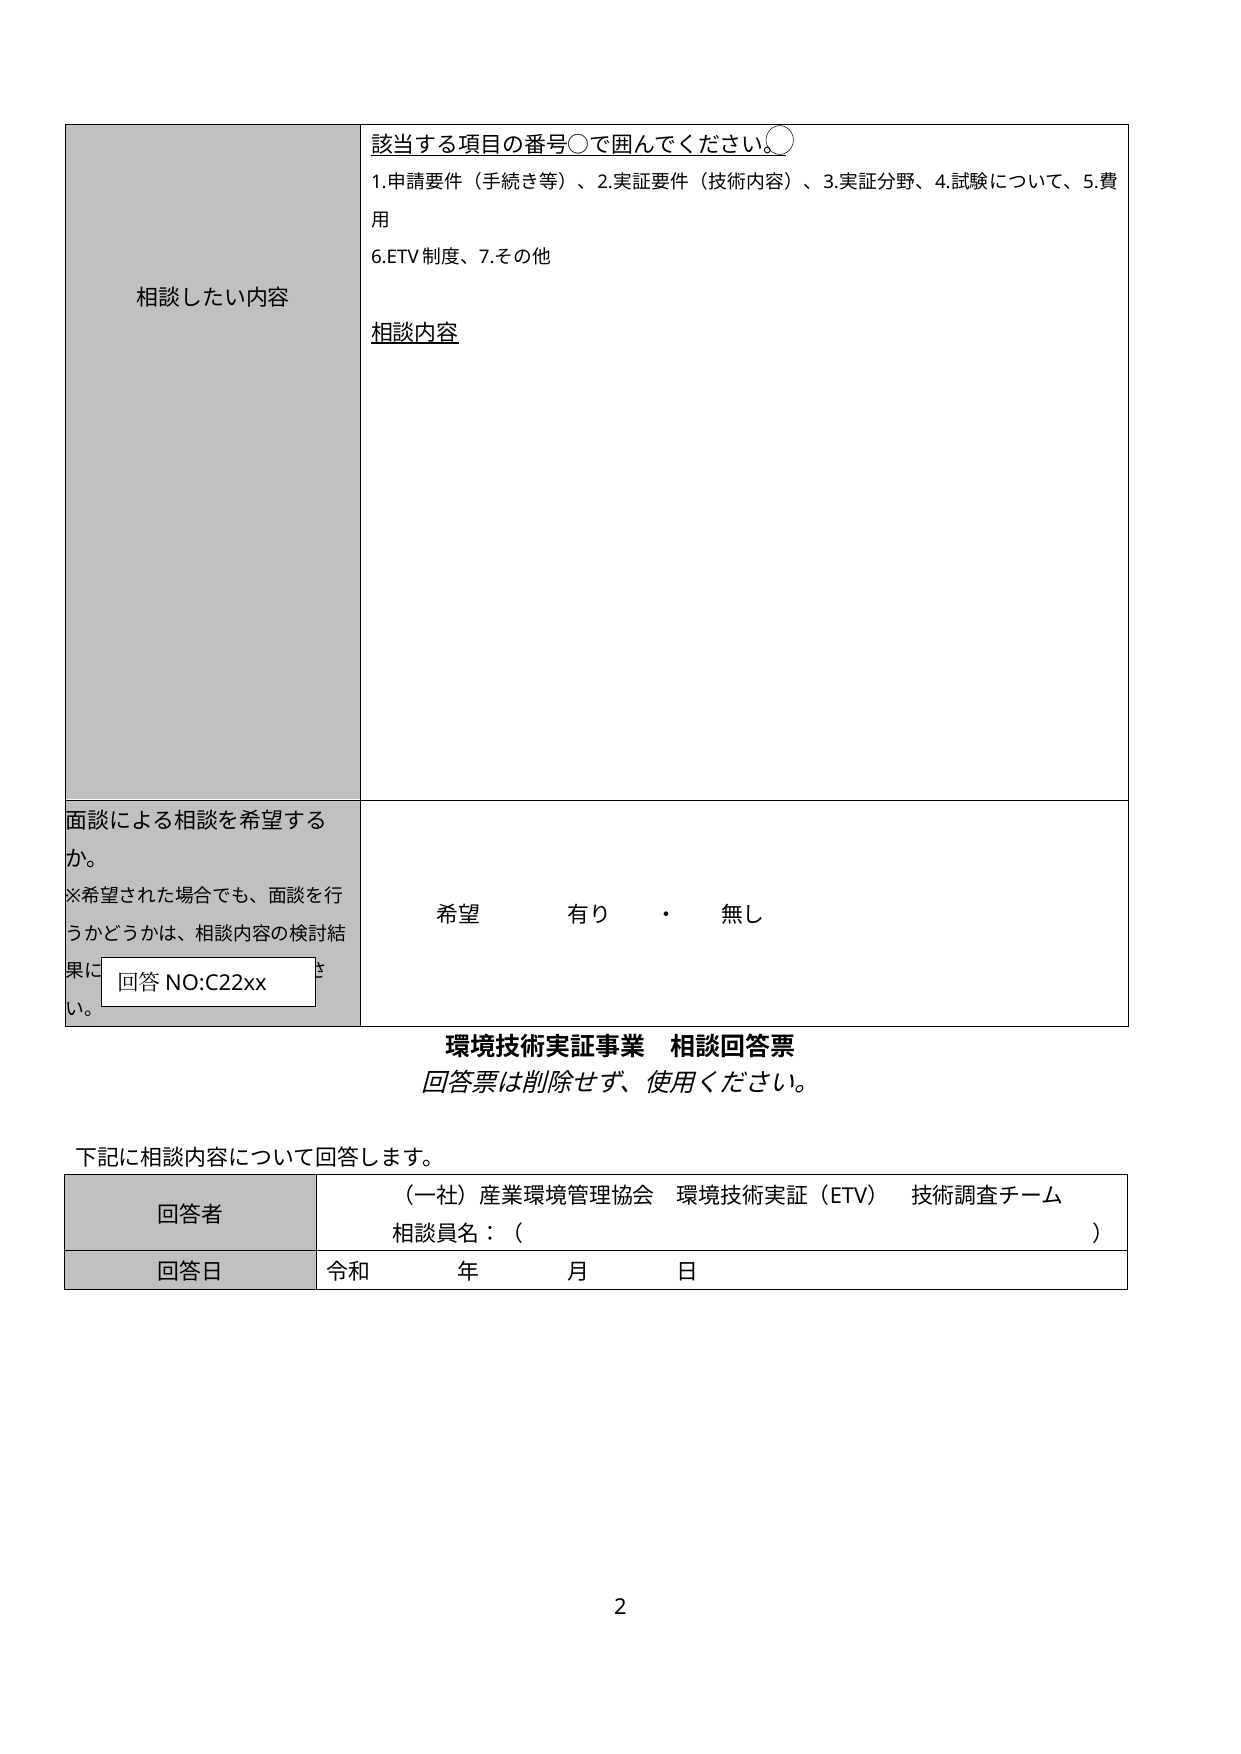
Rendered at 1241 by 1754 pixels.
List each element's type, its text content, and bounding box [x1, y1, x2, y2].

text 環境技術実証事業 相談回答票 [75, 1027, 1165, 1063]
text 回答票は削除せず、使用ください。 [75, 1063, 1165, 1099]
table_cell 面談による相談を希望するか。 ※希望された場合でも、面談を行うかどうかは、相談内容の検討結果によりますのでご了承ください。 [66, 801, 360, 1026]
table_cell 該当する項目の番号○で囲んでください。 1.申請要件（手続き等）、2.実証要件（技術内容）、3.実証分野、4.試験について、5.費用 6.ETV制度、7.その他 相談内容 [361, 125, 1128, 799]
table_header （一社）産業環境管理協会 環境技術実証（ETV） 技術調査チーム 相談員名：（ ） [317, 1175, 1127, 1250]
table_cell 相談したい内容 [66, 125, 360, 799]
table_cell 回答日 [65, 1251, 316, 1289]
text 下記に相談内容について回答します。 [75, 1137, 1165, 1174]
table_header 回答者 [65, 1175, 316, 1250]
table_cell 令和 年 月 日 [317, 1251, 1127, 1289]
table_cell 希望 有り ・ 無し [361, 801, 1128, 1026]
